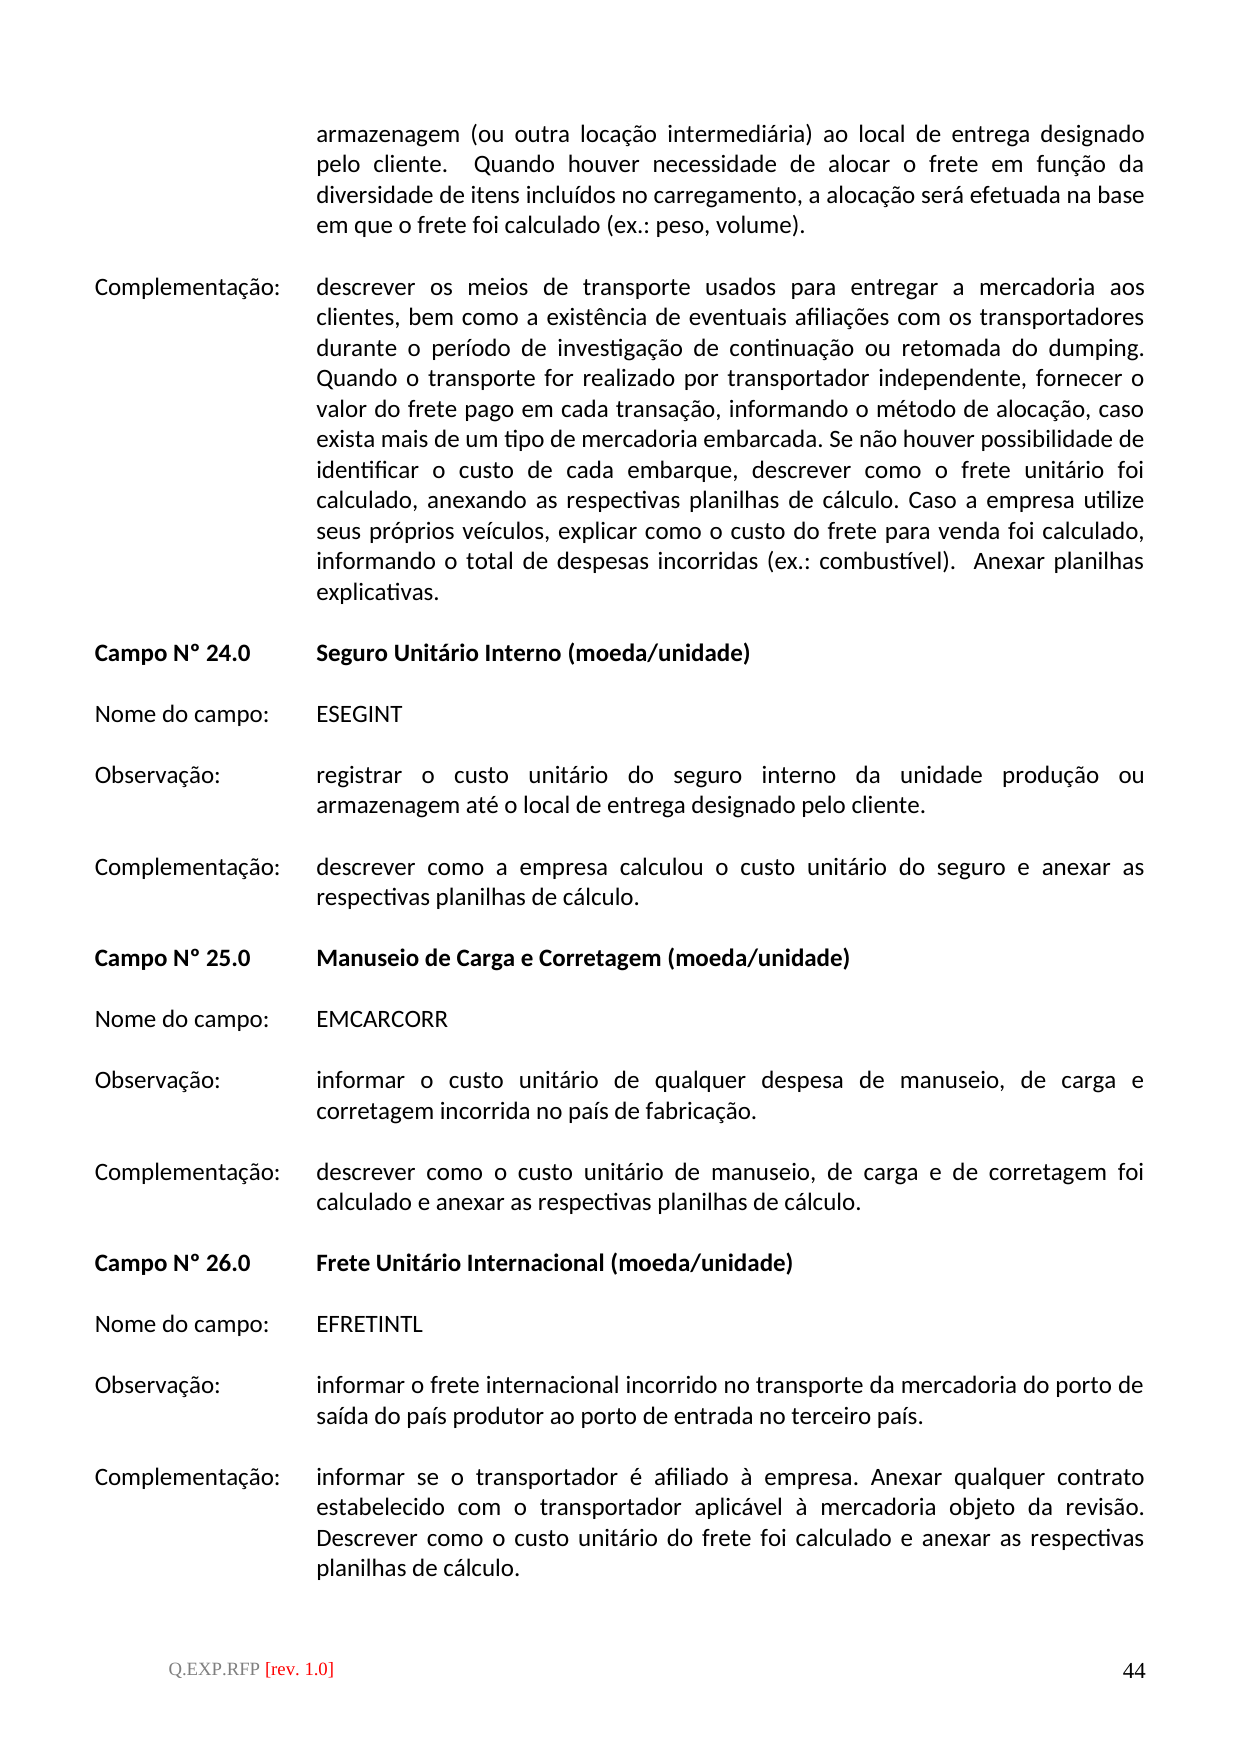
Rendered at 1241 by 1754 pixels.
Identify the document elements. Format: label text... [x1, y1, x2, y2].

text Nome do campo: EFRETINTL [94, 1308, 1146, 1339]
text Nome do campo: ESEGINT [94, 698, 1146, 728]
text Complementação: descrever como o custo unitário de manuseio, de carga e de corretagem foi calculado e anexar as respectivas planilhas de cálculo. [94, 1156, 1146, 1217]
text Nome do campo: EMCARCORR [94, 1003, 1146, 1034]
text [94, 118, 1146, 240]
text Observação: informar o frete internacional incorrido no transporte da mercadoria do porto de saída do país produtor ao porto de entrada no terceiro país. [94, 1369, 1146, 1431]
text Observação: registrar o custo unitário do seguro interno da unidade produção ou armazenagem até o local de entrega designado pelo cliente. [94, 759, 1146, 820]
text Complementação: informar se o transportador é afiliado à empresa. Anexar qualquer contrato estabelecido com o transportador aplicável à mercadoria objeto da revisão. Descrever como o custo unitário do frete foi calculado e anexar as respectivas planilhas de cálculo. [94, 1461, 1146, 1583]
text Complementação: descrever como a empresa calculou o custo unitário do seguro e anexar as respectivas planilhas de cálculo. [94, 851, 1146, 912]
text Complementação: descrever os meios de transporte usados para entregar a mercadoria aos clientes, bem como a existência de eventuais afiliações com os transportadores durante o período de investigação de continuação ou retomada do dumping. Quando o transporte for realizado por transportador independente, fornecer o valor do frete pago em cada transação, informando o método de alocação, caso exista mais de um tipo de mercadoria embarcada. Se não houver possibilidade de identificar o custo de cada embarque, descrever como o frete unitário foi calculado, anexando as respectivas planilhas de cálculo. Caso a empresa utilize seus próprios veículos, explicar como o custo do frete para venda foi calculado, informando o total de despesas incorridas (ex.: combustível). Anexar planilhas explicativas. [94, 271, 1146, 606]
text Campo Nº 24.0 Seguro Unitário Interno (moeda/unidade) [94, 637, 1146, 667]
text Observação: informar o custo unitário de qualquer despesa de manuseio, de carga e corretagem incorrida no país de fabricação. [94, 1064, 1146, 1125]
text Campo Nº 25.0 Manuseio de Carga e Corretagem (moeda/unidade) [94, 942, 1146, 973]
text Campo Nº 26.0 Frete Unitário Internacional (moeda/unidade) [94, 1247, 1146, 1278]
